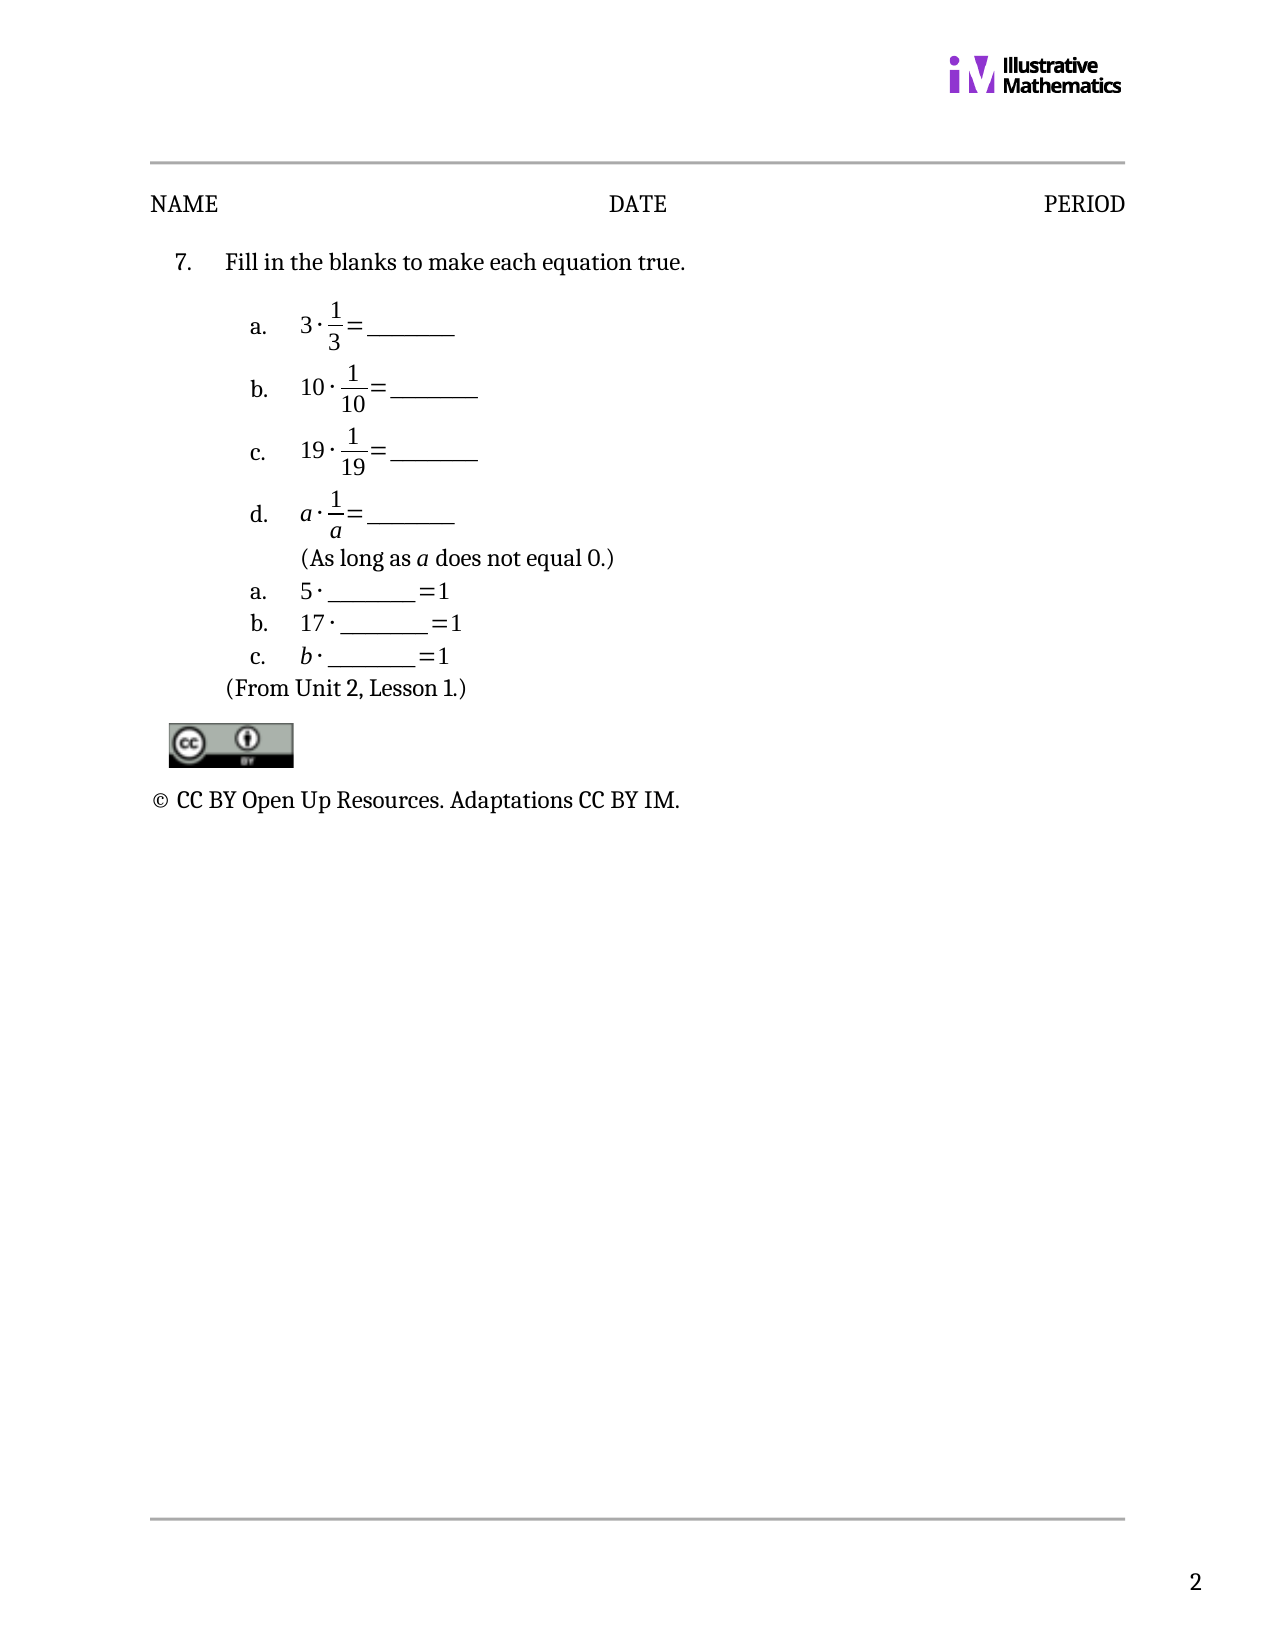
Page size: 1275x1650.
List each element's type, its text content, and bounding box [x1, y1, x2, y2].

picture [949, 55, 1121, 93]
text © CC BY Open Up Resources. Adaptations CC BY IM. [150, 786, 1125, 815]
list (From Unit 2, Lesson 1.) [175, 674, 1125, 703]
list Fill in the blanks to make each equation true. [175, 247, 1125, 276]
list (As long as does not equal 0.) [250, 485, 1125, 573]
picture [168, 723, 294, 768]
